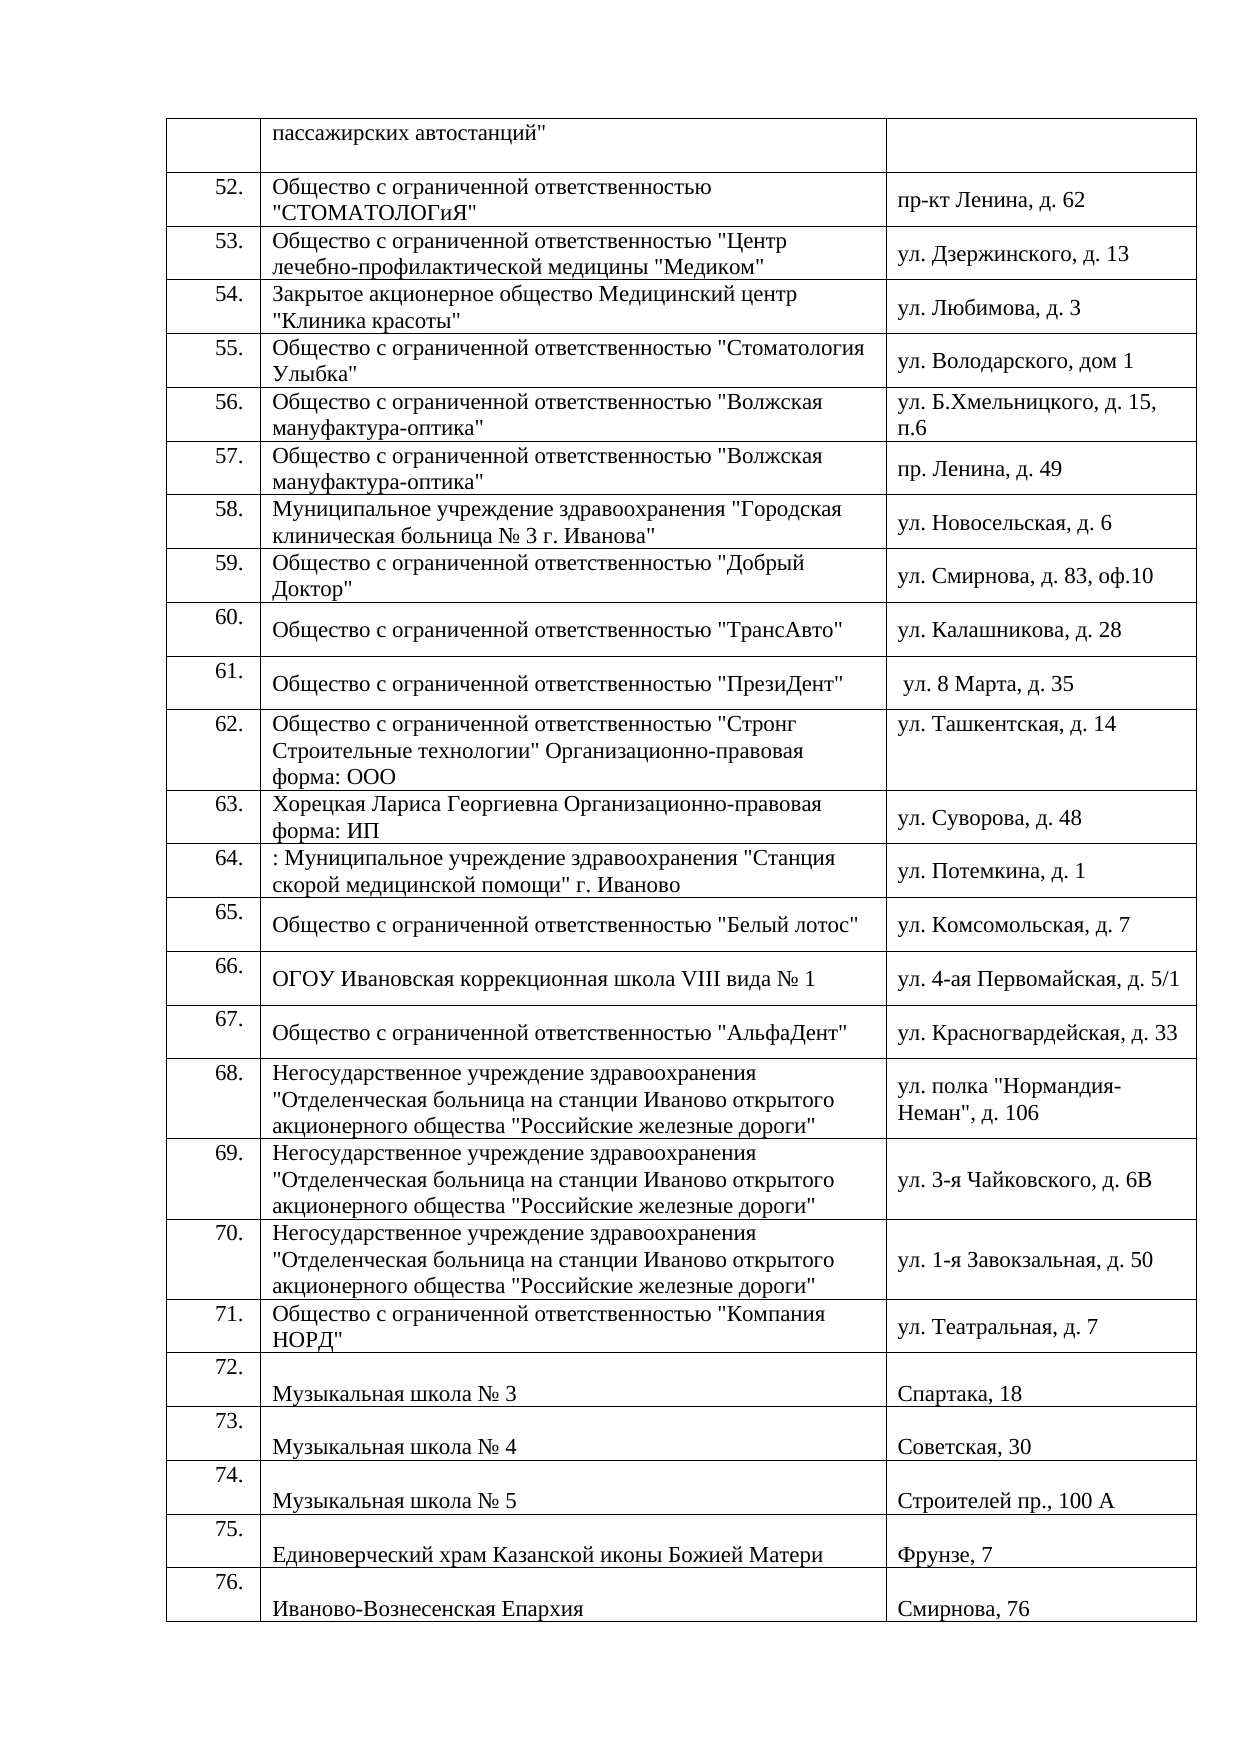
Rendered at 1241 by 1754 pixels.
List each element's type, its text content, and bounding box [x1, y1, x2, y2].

table_cell [167, 1139, 260, 1218]
table_cell [167, 280, 260, 333]
table_cell [167, 227, 260, 279]
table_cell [261, 119, 886, 172]
table_cell Общество с ограниченной ответственностью "ТрансАвто" [261, 603, 886, 656]
table_cell [167, 1059, 260, 1138]
table_cell ОГОУ Ивановская коррекционная школа VIII вида № 1 [261, 952, 886, 1004]
table_cell ул. Калашникова, д. 28 [887, 603, 1196, 656]
table_cell Общество с ограниченной ответственностью "Стоматология Улыбка" [261, 334, 886, 387]
table_cell Закрытое акционерное общество Медицинский центр "Клиника красоты" [261, 280, 886, 333]
table_cell ул. Театральная, д. 7 [887, 1300, 1196, 1352]
table_cell ул. Новосельская, д. 6 [887, 495, 1196, 548]
table_cell [167, 1515, 260, 1567]
table_cell [167, 844, 260, 897]
table_cell пр-кт Ленина, д. 62 [887, 173, 1196, 226]
table_cell [167, 791, 260, 843]
table_cell ул. Володарского, дом 1 [887, 334, 1196, 387]
table_cell [167, 442, 260, 494]
table_cell [167, 1220, 260, 1298]
table_cell Негосударственное учреждение здравоохранения "Отделенческая больница на станции Иваново открытого акционерного общества "Российские железные дороги" [261, 1139, 886, 1218]
table_cell Общество с ограниченной ответственностью "Центр лечебно-профилактической медицины "Медиком" [261, 227, 886, 279]
table_cell [167, 173, 260, 226]
table_cell [167, 388, 260, 441]
table_cell [167, 1300, 260, 1352]
table_cell ул. 4-ая Первомайская, д. 5/1 [887, 952, 1196, 1004]
table_cell ул. 8 Марта, д. 35 [887, 657, 1196, 709]
table_cell ул. 1-я Завокзальная, д. 50 [887, 1220, 1196, 1298]
table_cell : Муниципальное учреждение здравоохранения "Станция скорой медицинской помощи" г. Иваново [261, 844, 886, 897]
table_cell [167, 495, 260, 548]
table_cell [167, 549, 260, 602]
table_cell Общество с ограниченной ответственностью "Белый лотос" [261, 898, 886, 951]
table_cell [167, 1353, 260, 1406]
table_cell Общество с ограниченной ответственностью "Компания НОРД" [261, 1300, 886, 1352]
table_cell ул. Дзержинского, д. 13 [887, 227, 1196, 279]
table_cell Строителей пр., 100 А [887, 1461, 1196, 1513]
table_cell Музыкальная школа № 3 [261, 1353, 886, 1406]
table_cell Единоверческий храм Казанской иконы Божией Матери [261, 1515, 886, 1567]
table_cell [167, 119, 260, 172]
table_cell [167, 710, 260, 789]
table_cell Общество с ограниченной ответственностью "Волжская мануфактура-оптика" [261, 442, 886, 494]
table_cell Музыкальная школа № 4 [261, 1407, 886, 1460]
table_cell Негосударственное учреждение здравоохранения "Отделенческая больница на станции Иваново открытого акционерного общества "Российские железные дороги" [261, 1059, 886, 1138]
table_cell [167, 898, 260, 951]
table_cell ул. Б.Хмельницкого, д. 15, п.6 [887, 388, 1196, 441]
table_cell Смирнова, 76 [887, 1568, 1196, 1621]
table_cell Хорецкая Лариса Георгиевна Организационно-правовая форма: ИП [261, 791, 886, 843]
table_cell Музыкальная школа № 5 [261, 1461, 886, 1513]
table_cell Общество с ограниченной ответственностью "АльфаДент" [261, 1006, 886, 1058]
table_cell Советская, 30 [887, 1407, 1196, 1460]
table_cell Спартака, 18 [887, 1353, 1196, 1406]
table_cell Общество с ограниченной ответственностью "Добрый Доктор" [261, 549, 886, 602]
table_cell ул. Любимова, д. 3 [887, 280, 1196, 333]
table_cell ул. 3-я Чайковского, д. 6В [887, 1139, 1196, 1218]
table_cell [167, 334, 260, 387]
table_cell Общество с ограниченной ответственностью "ПрезиДент" [261, 657, 886, 709]
table_cell ул. Комсомольская, д. 7 [887, 898, 1196, 951]
table_cell ул. Красногвардейская, д. 33 [887, 1006, 1196, 1058]
table_cell [167, 1006, 260, 1058]
table_cell [167, 1461, 260, 1513]
table_cell [167, 1568, 260, 1621]
table_cell [167, 1407, 260, 1460]
table_cell ул. Суворова, д. 48 [887, 791, 1196, 843]
table_cell Общество с ограниченной ответственностью "Стронг Строительные технологии" Организационно-правовая форма: ООО [261, 710, 886, 789]
table_cell Общество с ограниченной ответственностью "Волжская мануфактура-оптика" [261, 388, 886, 441]
table_cell Негосударственное учреждение здравоохранения "Отделенческая больница на станции Иваново открытого акционерного общества "Российские железные дороги" [261, 1220, 886, 1298]
table_cell пр. Ленина, д. 49 [887, 442, 1196, 494]
table_cell Муниципальное учреждение здравоохранения "Городская клиническая больница № 3 г. Иванова" [261, 495, 886, 548]
table_cell ул. полка "Нормандия-Неман", д. 106 [887, 1059, 1196, 1138]
table_cell Общество с ограниченной ответственностью "СТОМАТОЛОГиЯ" [261, 173, 886, 226]
table_cell [167, 952, 260, 1004]
table_cell [167, 603, 260, 656]
table_cell Иваново-Вознесенская Епархия [261, 1568, 886, 1621]
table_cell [887, 119, 1196, 172]
table_cell [167, 657, 260, 709]
table_cell ул. Смирнова, д. 83, оф.10 [887, 549, 1196, 602]
table_cell Фрунзе, 7 [887, 1515, 1196, 1567]
table_cell ул. Потемкина, д. 1 [887, 844, 1196, 897]
table_cell ул. Ташкентская, д. 14 [887, 710, 1196, 789]
